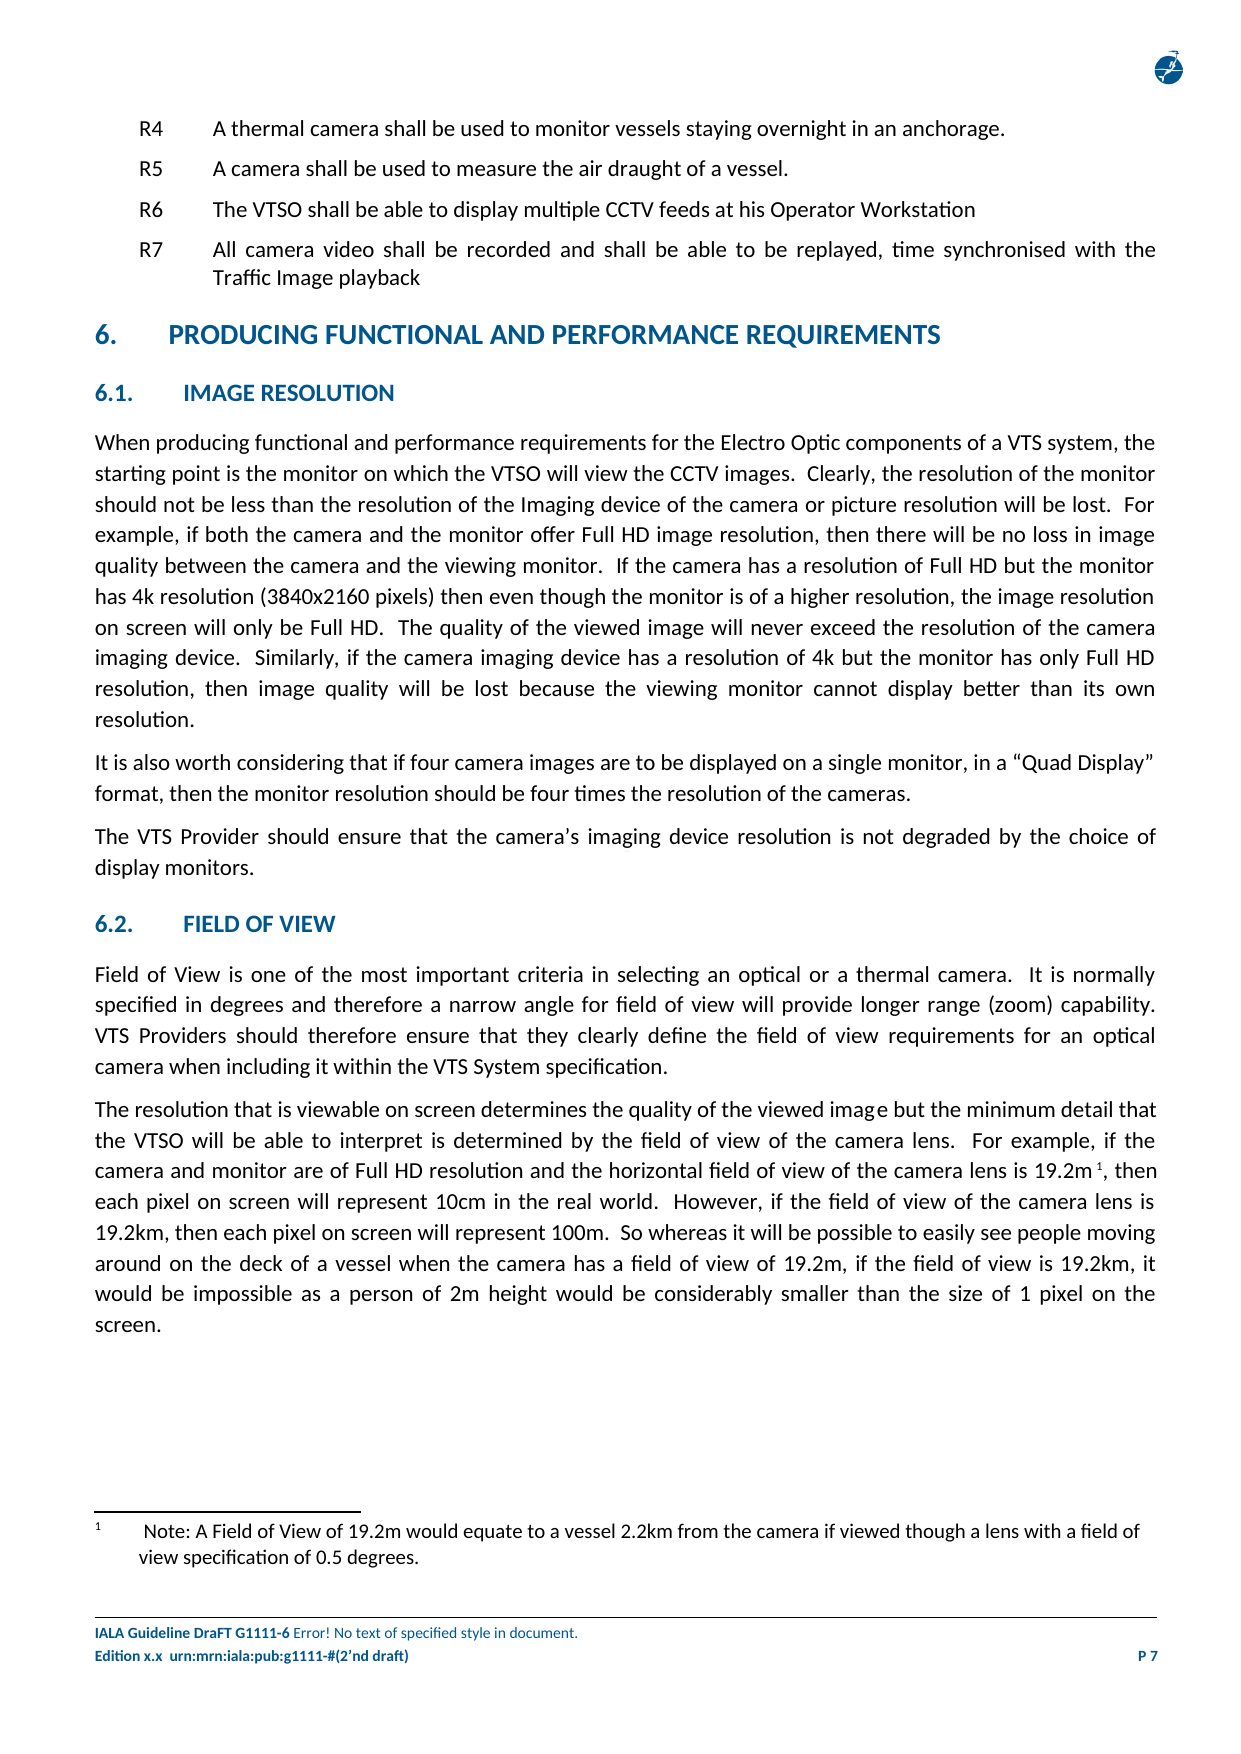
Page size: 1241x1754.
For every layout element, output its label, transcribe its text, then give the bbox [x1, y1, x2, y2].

text R7 All camera video shall be recorded and shall be able to be replayed, time synchronised with the Traffic Image playback [139, 235, 1157, 291]
text R6 The VTSO shall be able to display multiple CCTV feeds at his Operator Workstation [139, 195, 1157, 223]
text Field of View is one of the most important criteria in selecting an optical or a thermal camera. It is normally specified in degrees and therefore a narrow angle for field of view will provide longer range (zoom) capability. VTS Providers should therefore ensure that they clearly define the field of view requirements for an optical camera when including it within the VTS System specification. [94, 960, 1157, 1080]
text The resolution that is viewable on screen determines the quality of the viewed image but the minimum detail that the VTSO will be able to interpret is determined by the field of view of the camera lens. For example, if the camera and monitor are of Full HD resolution and the horizontal field of view of the camera lens is 19.2m, then each pixel on screen will represent 10cm in the real world. However, if the field of view of the camera lens is 19.2km, then each pixel on screen will represent 100m. So whereas it will be possible to easily see people moving around on the deck of a vessel when the camera has a field of view of 19.2m, if the field of view is 19.2km, it would be impossible as a person of 2m height would be considerably smaller than the size of 1 pixel on the screen. [94, 1095, 1157, 1338]
text R5 A camera shall be used to measure the air draught of a vessel. [139, 154, 1157, 182]
text When producing functional and performance requirements for the Electro Optic components of a VTS system, the starting point is the monitor on which the VTSO will view the CCTV images. Clearly, the resolution of the monitor should not be less than the resolution of the Imaging device of the camera or picture resolution will be lost. For example, if both the camera and the monitor offer Full HD image resolution, then there will be no loss in image quality between the camera and the viewing monitor. If the camera has a resolution of Full HD but the monitor has 4k resolution (3840x2160 pixels) then even though the monitor is of a higher resolution, the image resolution on screen will only be Full HD. The quality of the viewed image will never exceed the resolution of the camera imaging device. Similarly, if the camera imaging device has a resolution of 4k but the monitor has only Full HD resolution, then image quality will be lost because the viewing monitor cannot display better than its own resolution. [94, 428, 1157, 733]
subtitle Image Resolution [94, 377, 1157, 407]
text It is also worth considering that if four camera images are to be displayed on a single monitor, in a “Quad Display” format, then the monitor resolution should be four times the resolution of the cameras. [94, 748, 1157, 807]
subtitle Producing Functional and Performance requirements [94, 316, 1157, 352]
text The VTS Provider should ensure that the camera’s imaging device resolution is not degraded by the choice of display monitors. [94, 822, 1157, 881]
subtitle Field of View [94, 908, 1157, 939]
text R4 A thermal camera shall be used to monitor vessels staying overnight in an anchorage. [139, 114, 1157, 142]
picture [1123, 0, 1241, 119]
